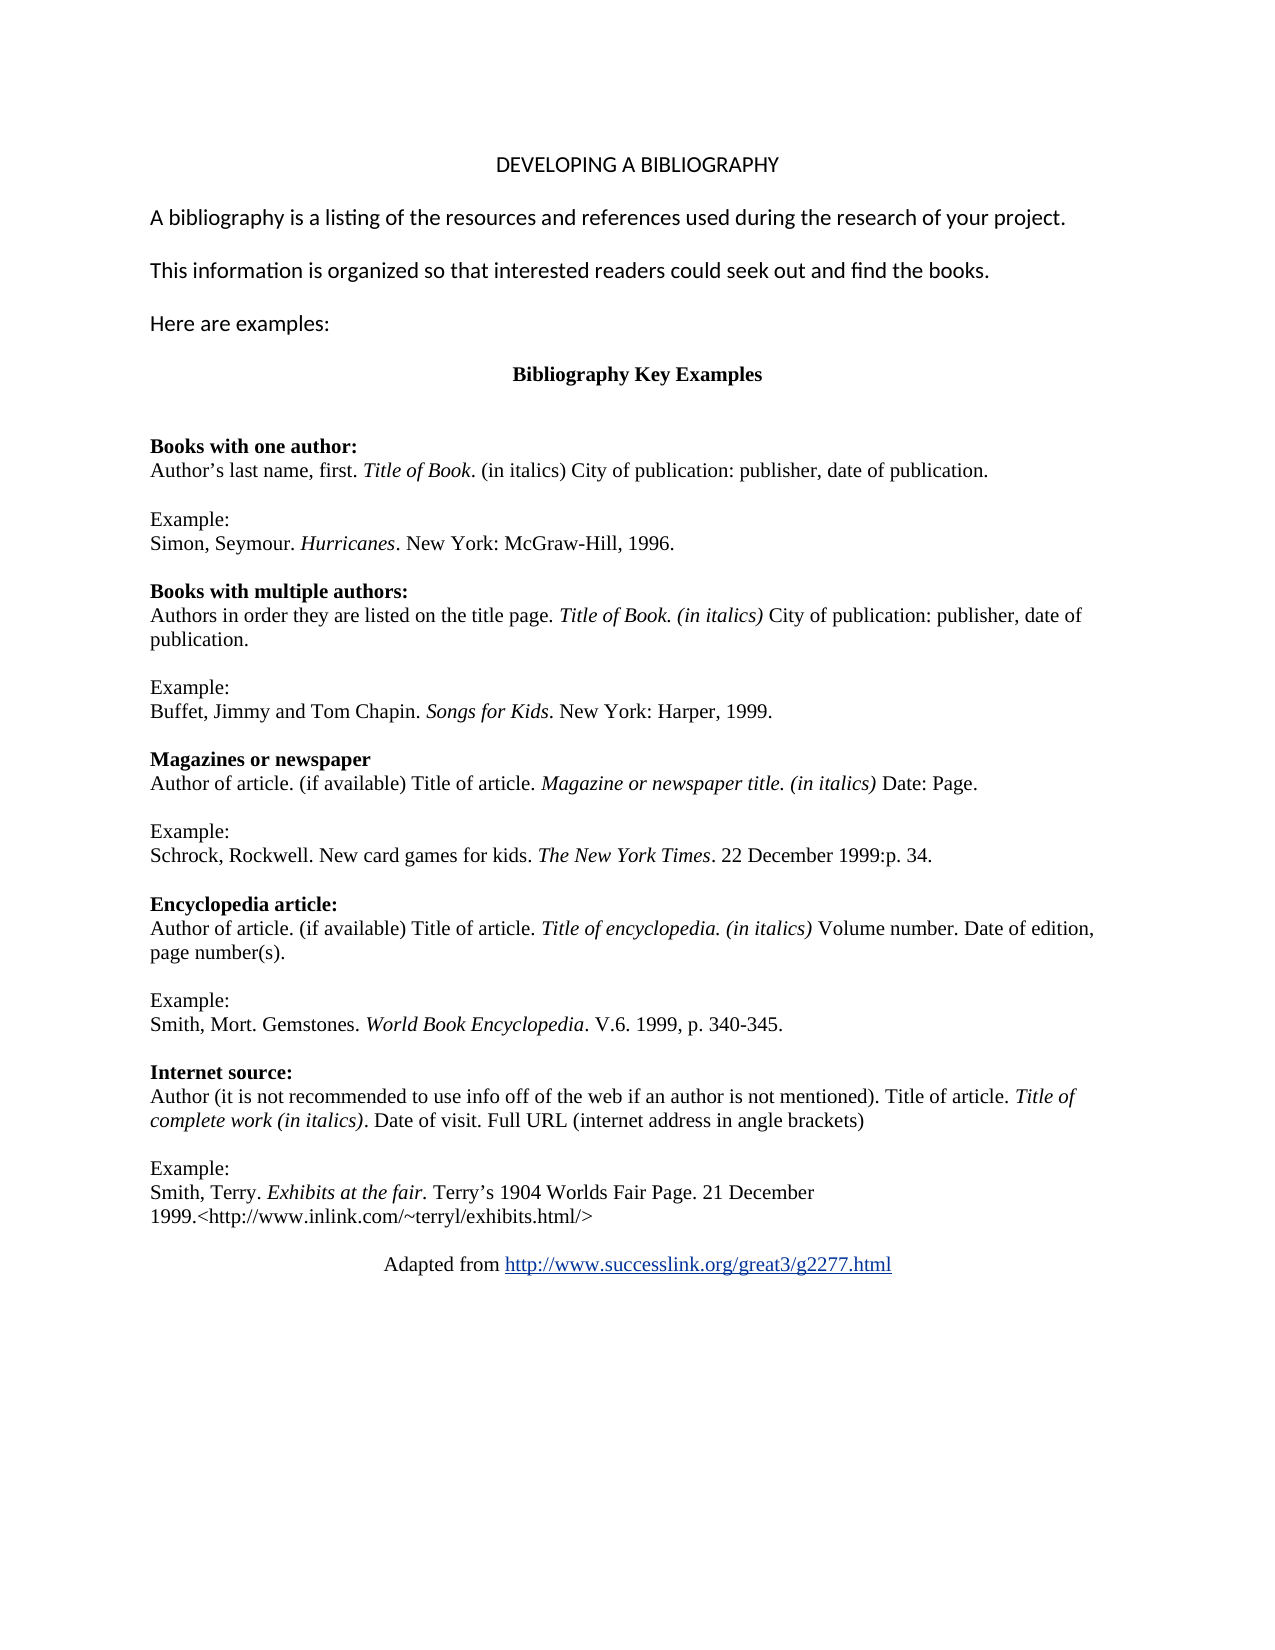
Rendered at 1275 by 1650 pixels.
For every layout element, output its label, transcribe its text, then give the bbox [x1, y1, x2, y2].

text Buffet, Jimmy and Tom Chapin. Songs for Kids. : Harper, 1999. [150, 699, 1125, 723]
text Author’s last name, first. Title of Book. (in italics) City of publication: publisher, date of publication. [150, 458, 1125, 482]
text Author of article. (if available) Title of article. Title of encyclopedia. (in italics) Volume number. Date of edition, page number(s). [150, 916, 1125, 964]
text DEVELOPING A BIBLIOGRAPHY [150, 150, 1125, 178]
text Example: [150, 988, 1125, 1012]
text Bibliography Key Examples [150, 362, 1125, 386]
text Simon, Seymour. Hurricanes. : McGraw-Hill, 1996. [150, 531, 1125, 554]
text Schrock, Rockwell. New card games for kids. The New York Times. 22 December 1999:p. 34. [150, 843, 1125, 867]
text Example: [150, 506, 1125, 531]
text Smith, Terry. Exhibits at the fair. Terry’s 1904 Worlds Fair Page. 21 December 1999.<http://www.inlink.com/~terryl/exhibits.html/> [150, 1180, 1125, 1228]
text Smith, Mort. Gemstones. World Book Encyclopedia. V.6. 1999, p. 340-345. [150, 1012, 1125, 1036]
text Magazines or newspaper [150, 747, 1125, 771]
text A bibliography is a listing of the resources and references used during the research of your project. [150, 203, 1125, 231]
text Books with one author: [150, 434, 1125, 458]
text Example: [150, 819, 1125, 843]
text Books with multiple authors: [150, 579, 1125, 603]
text Example: [150, 675, 1125, 699]
text Encyclopedia article: [150, 891, 1125, 916]
text Author (it is not recommended to use info off of the web if an author is not mentioned). Title of article. Title of complete work (in italics). Date of visit. Full URL (internet address in angle brackets) [150, 1084, 1125, 1132]
text Internet source: [150, 1060, 1125, 1084]
text Here are examples: [150, 309, 1125, 337]
text Authors in order they are listed on the title page. Title of Book. (in italics) City of publication: publisher, date of publication. [150, 603, 1125, 651]
text Author of article. (if available) Title of article. Magazine or newspaper title. (in italics) Date: Page. [150, 771, 1125, 795]
text This information is organized so that interested readers could seek out and find the books. [150, 256, 1125, 284]
text Example: [150, 1156, 1125, 1180]
text Adapted from http://www.successlink.org/great3/g2277.html [150, 1252, 1125, 1276]
